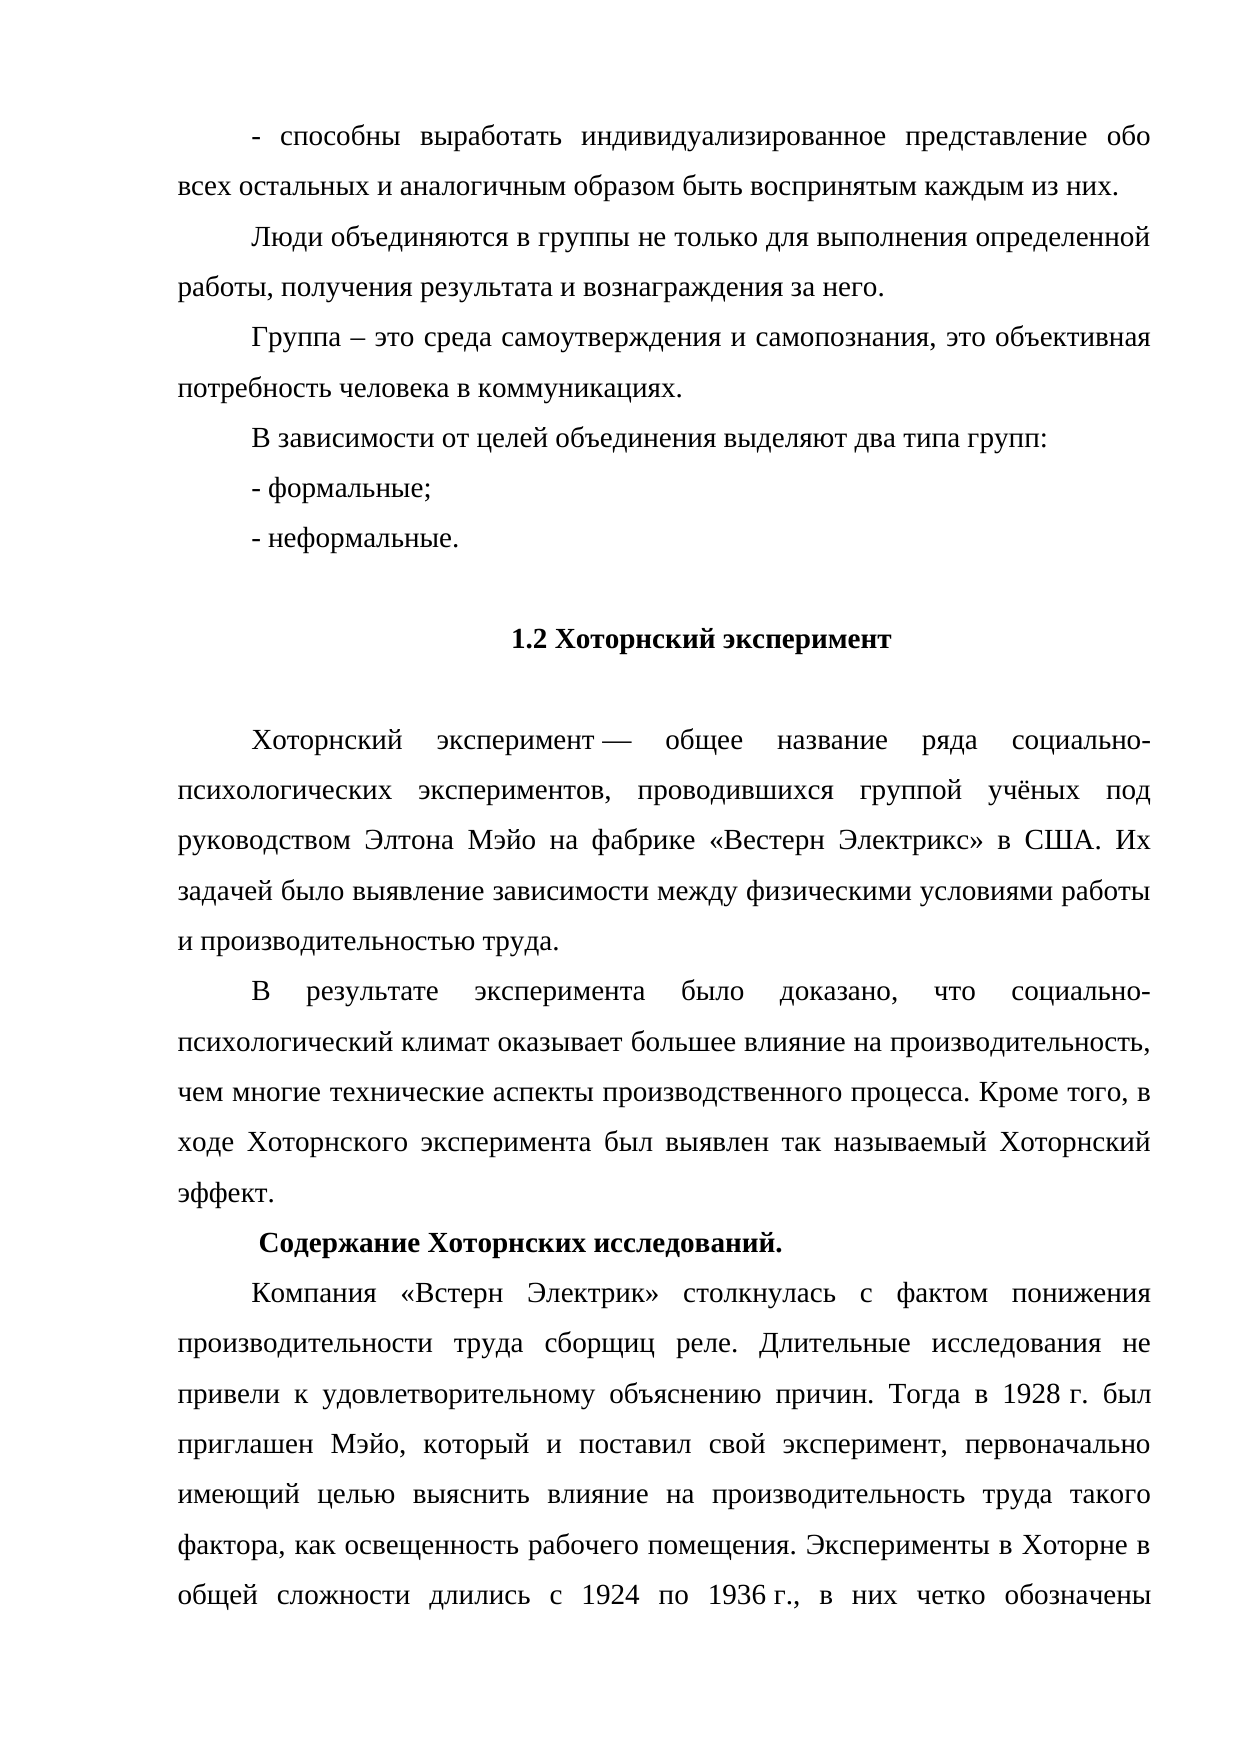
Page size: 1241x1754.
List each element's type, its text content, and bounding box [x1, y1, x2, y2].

text - неформальные. [177, 521, 1152, 554]
text Содержание Хоторнских исследований. [177, 1225, 1152, 1258]
text Группа – это среда самоутверждения и самопознания, это объективная потребность человека в коммуникациях. [177, 319, 1152, 403]
text В результате эксперимента было доказано, что социально-психологический климат оказывает большее влияние на производительность, чем многие технические аспекты производственного процесса. Кроме того, в ходе Хоторнского эксперимента был выявлен так называемый Хоторнский эффект. [177, 973, 1152, 1208]
text - формальные; [177, 470, 1152, 504]
text 1.2 Хоторнский эксперимент [177, 621, 1152, 655]
text Хоторнский эксперимент — общее название ряда социально-психологических экспериментов, проводившихся группой учёных под руководством Элтона Мэйо на фабрике «Вестерн Электрикс» в США. Их задачей было выявление зависимости между физическими условиями работы и производительностью труда. [177, 722, 1152, 957]
text - способны выработать индивидуализированное представление обо всех остальных и аналогичным образом быть воспринятым каждым из них. [177, 118, 1152, 202]
text В зависимости от целей объединения выделяют два типа групп: [177, 420, 1152, 453]
text Люди объединяются в группы не только для выполнения определенной работы, получения результата и вознаграждения за него. [177, 219, 1152, 303]
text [177, 1275, 1152, 1611]
